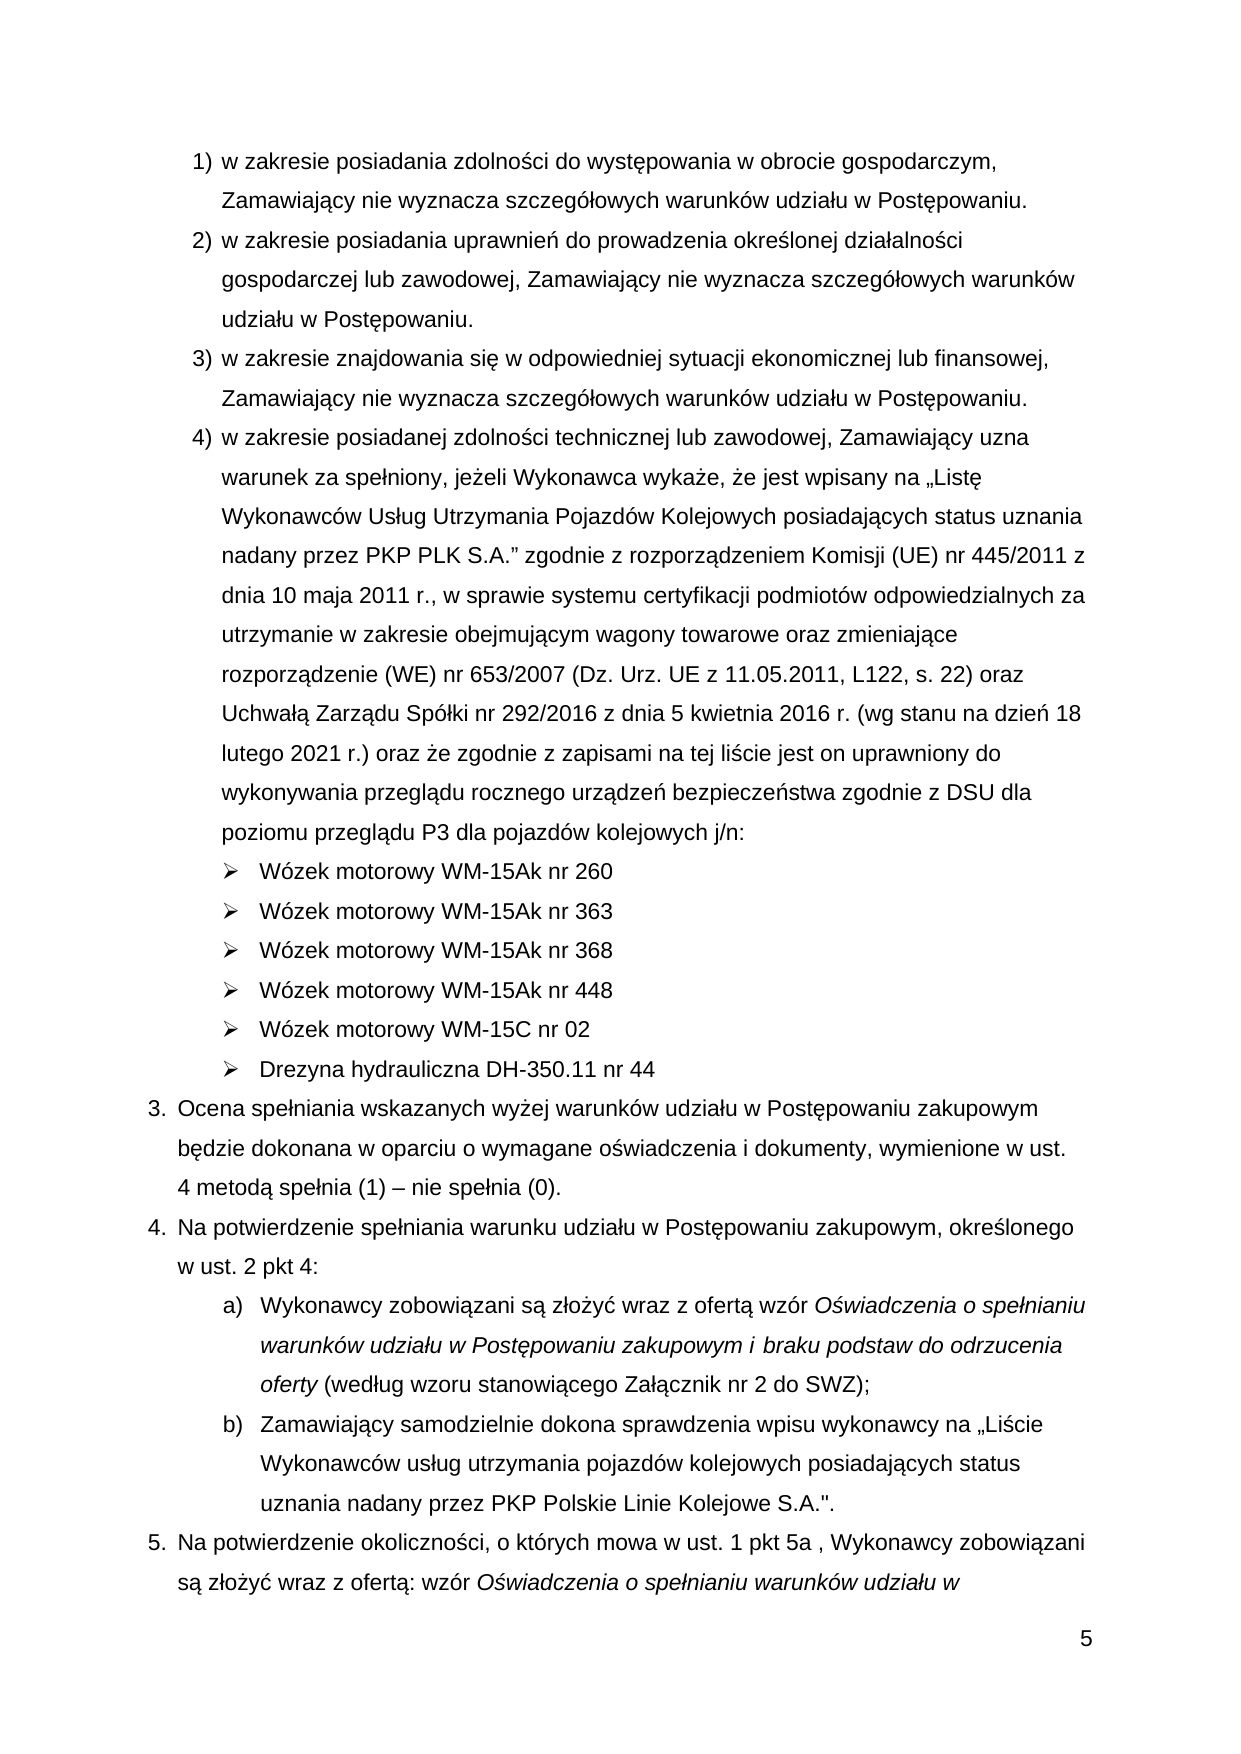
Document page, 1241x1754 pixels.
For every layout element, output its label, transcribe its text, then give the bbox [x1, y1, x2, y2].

list Drezyna hydrauliczna DH-350.11 nr 44 [222, 1056, 1093, 1082]
list Wózek motorowy WM-15Ak nr 260 [222, 858, 1093, 884]
list w zakresie posiadania uprawnień do prowadzenia określonej działalności gospodarczej lub zawodowej, Zamawiający nie wyznacza szczegółowych warunków udziału w Postępowaniu. [192, 227, 1093, 332]
list Wózek motorowy WM-15Ak nr 368 [222, 937, 1093, 963]
list w zakresie posiadanej zdolności technicznej lub zawodowej, Zamawiający uzna warunek za spełniony, jeżeli Wykonawca wykaże, że jest wpisany na „Listę Wykonawców Usług Utrzymania Pojazdów Kolejowych posiadających status uznania nadany przez PKP PLK S.A.” zgodnie z rozporządzeniem Komisji (UE) nr 445/2011 z dnia 10 maja 2011 r., w sprawie systemu certyfikacji podmiotów odpowiedzialnych za utrzymanie w zakresie obejmującym wagony towarowe oraz zmieniające rozporządzenie (WE) nr 653/2007 (Dz. Urz. UE z 11.05.2011, L122, s. 22) oraz Uchwałą Zarządu Spółki nr 292/2016 z dnia 5 kwietnia 2016 r. (wg stanu na dzień 18 lutego 2021 r.) oraz że zgodnie z zapisami na tej liście jest on uprawniony do wykonywania przeglądu rocznego urządzeń bezpieczeństwa zgodnie z DSU dla poziomu przeglądu P3 dla pojazdów kolejowych j/n: [192, 424, 1093, 845]
list Zamawiający samodzielnie dokona sprawdzenia wpisu wykonawcy na „Liście Wykonawców usług utrzymania pojazdów kolejowych posiadających status uznania nadany przez PKP Polskie Linie Kolejowe S.A.". [223, 1411, 1093, 1516]
list Ocena spełniania wskazanych wyżej warunków udziału w Postępowaniu zakupowym będzie dokonana w oparciu o wymagane oświadczenia i dokumenty, wymienione w ust. 4 metodą spełnia (1) – nie spełnia (0). [148, 1095, 1093, 1200]
list Na potwierdzenie spełniania warunku udziału w Postępowaniu zakupowym, określonego w ust. 2 pkt 4: [148, 1213, 1093, 1279]
list Wózek motorowy WM-15C nr 02 [222, 1016, 1093, 1042]
list Wózek motorowy WM-15Ak nr 448 [222, 977, 1093, 1003]
list Wykonawcy zobowiązani są złożyć wraz z ofertą wzór Oświadczenia o spełnianiu warunków udziału w Postępowaniu zakupowym i braku podstaw do odrzucenia oferty (według wzoru stanowiącego Załącznik nr 2 do SWZ); [223, 1292, 1093, 1398]
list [148, 1529, 1093, 1595]
list w zakresie znajdowania się w odpowiedniej sytuacji ekonomicznej lub finansowej, Zamawiający nie wyznacza szczegółowych warunków udziału w Postępowaniu. [192, 345, 1093, 411]
list w zakresie posiadania zdolności do występowania w obrocie gospodarczym, Zamawiający nie wyznacza szczegółowych warunków udziału w Postępowaniu. [192, 148, 1093, 213]
list Wózek motorowy WM-15Ak nr 363 [222, 898, 1093, 924]
